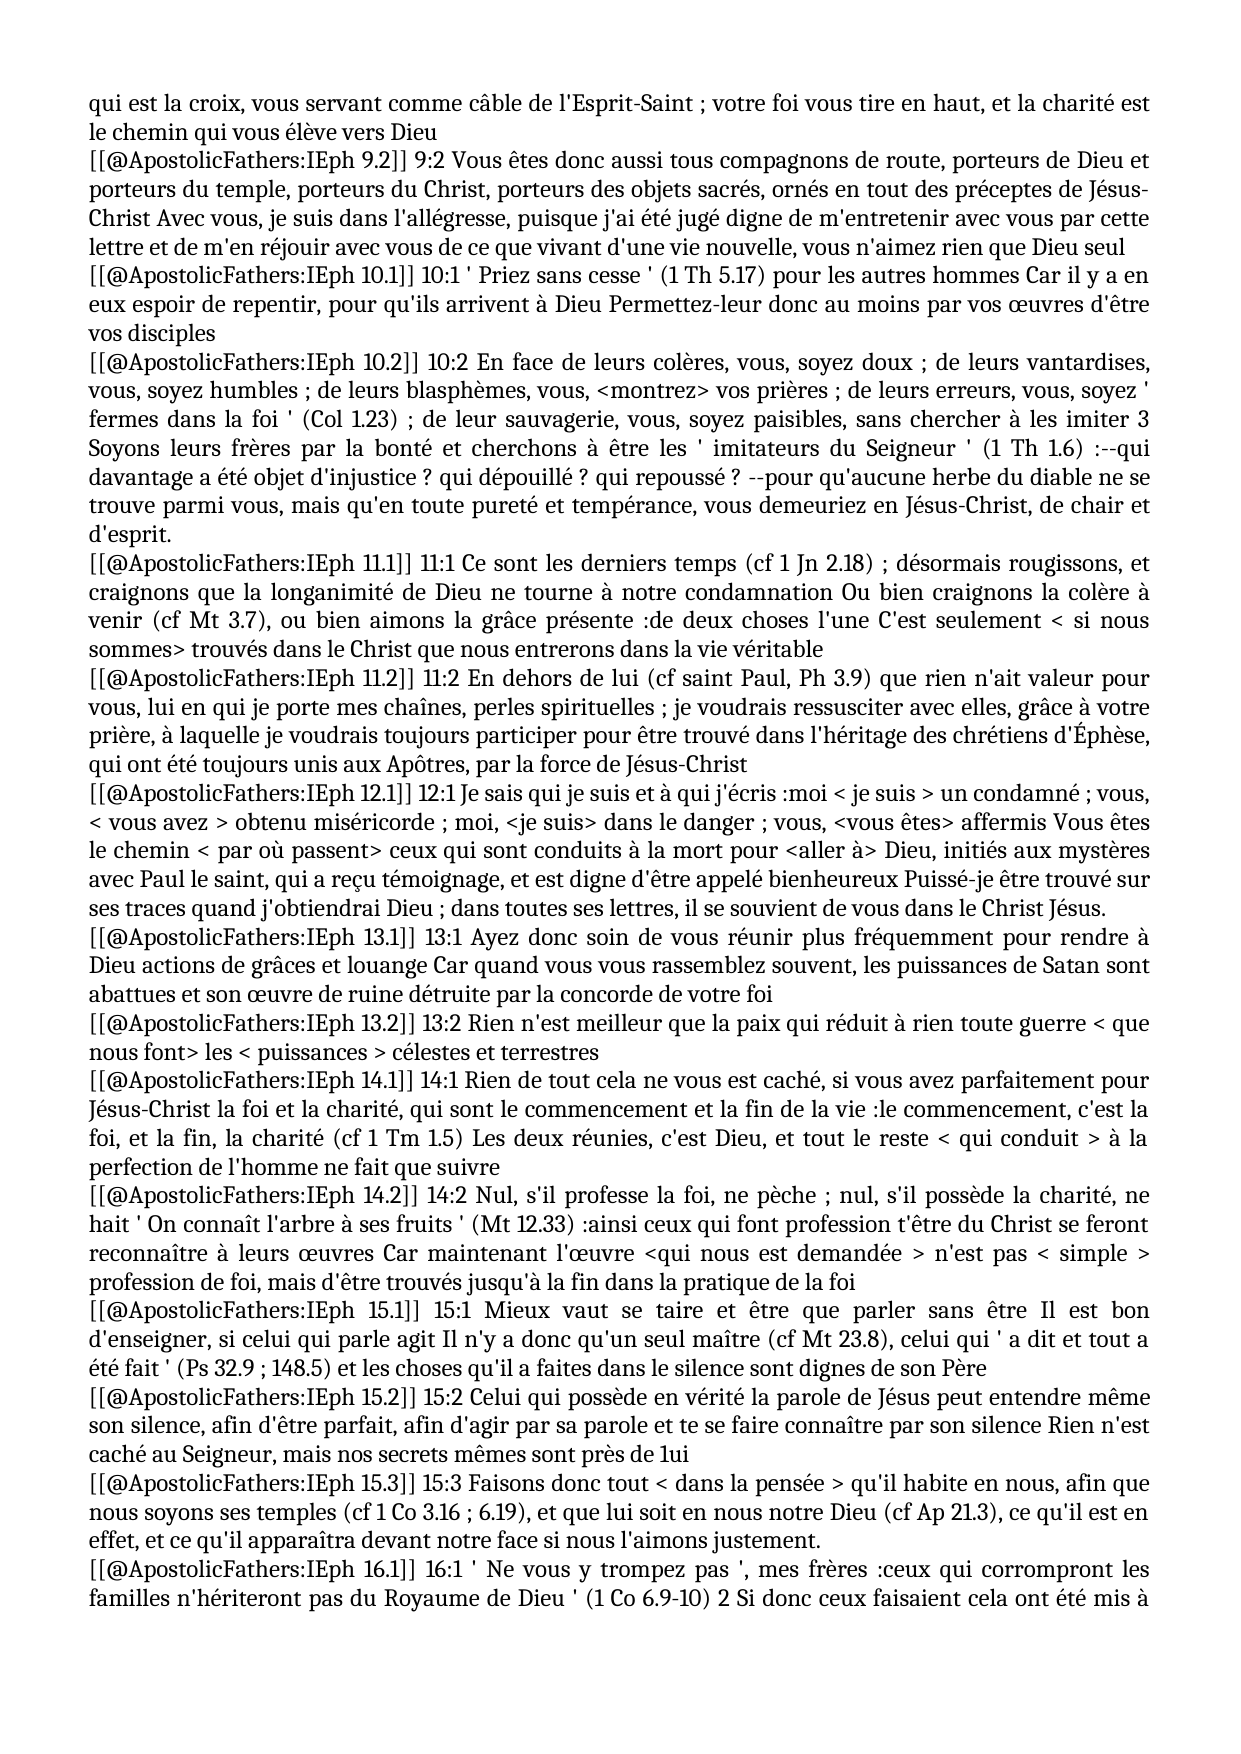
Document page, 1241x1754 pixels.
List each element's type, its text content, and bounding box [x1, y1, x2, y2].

text [[@ApostolicFathers:IEph 14.2]] 14:2 Nul, s'il professe la foi, ne pèche ; nul, s'il possède la charité, ne hait ' On connaît l'arbre à ses fruits ' (Mt 12.33) :ainsi ceux qui font profession t'être du Christ se feront reconnaître à leurs œuvres Car maintenant l'œuvre <qui nous est demandée > n'est pas < simple > profession de foi, mais d'être trouvés jusqu'à la fin dans la pratique de la foi [89, 1181, 1152, 1296]
text [[@ApostolicFathers:IEph 15.3]] 15:3 Faisons donc tout < dans la pensée > qu'il habite en nous, afin que nous soyons ses temples (cf 1 Co 3.16 ; 6.19), et que lui soit en nous notre Dieu (cf Ap 21.3), ce qu'il est en effet, et ce qu'il apparaîtra devant notre face si nous l'aimons justement. [89, 1469, 1152, 1555]
text [[@ApostolicFathers:IEph 13.2]] 13:2 Rien n'est meilleur que la paix qui réduit à rien toute guerre < que nous font> les < puissances > célestes et terrestres [89, 1009, 1152, 1066]
text [[@ApostolicFathers:IEph 12.1]] 12:1 Je sais qui je suis et à qui j'écris :moi < je suis > un condamné ; vous, < vous avez > obtenu miséricorde ; moi, <je suis> dans le danger ; vous, <vous êtes> affermis Vous êtes le chemin < par où passent> ceux qui sont conduits à la mort pour <aller à> Dieu, initiés aux mystères avec Paul le saint, qui a reçu témoignage, et est digne d'être appelé bienheureux Puissé-je être trouvé sur ses traces quand j'obtiendrai Dieu ; dans toutes ses lettres, il se souvient de vous dans le Christ Jésus. [89, 779, 1152, 922]
text [[@ApostolicFathers:IEph 10.1]] 10:1 ' Priez sans cesse ' (1 Th 5.17) pour les autres hommes Car il y a en eux espoir de repentir, pour qu'ils arrivent à Dieu Permettez-leur donc au moins par vos œuvres d'être vos disciples [89, 261, 1152, 347]
text [[@ApostolicFathers:IEph 9.2]] 9:2 Vous êtes donc aussi tous compagnons de route, porteurs de Dieu et porteurs du temple, porteurs du Christ, porteurs des objets sacrés, ornés en tout des préceptes de Jésus-Christ Avec vous, je suis dans l'allégresse, puisque j'ai été jugé digne de m'entretenir avec vous par cette lettre et de m'en réjouir avec vous de ce que vivant d'une vie nouvelle, vous n'aimez rien que Dieu seul [89, 146, 1152, 261]
text [[@ApostolicFathers:IEph 11.1]] 11:1 Ce sont les derniers temps (cf 1 Jn 2.18) ; désormais rougissons, et craignons que la longanimité de Dieu ne tourne à notre condamnation Ou bien craignons la colère à venir (cf Mt 3.7), ou bien aimons la grâce présente :de deux choses l'une C'est seulement < si nous sommes> trouvés dans le Christ que nous entrerons dans la vie véritable [89, 549, 1152, 664]
text [[@ApostolicFathers:IEph 13.1]] 13:1 Ayez donc soin de vous réunir plus fréquemment pour rendre à Dieu actions de grâces et louange Car quand vous vous rassemblez souvent, les puissances de Satan sont abattues et son œuvre de ruine détruite par la concorde de votre foi [89, 922, 1152, 1009]
text [[@ApostolicFathers:IEph 11.2]] 11:2 En dehors de lui (cf saint Paul, Ph 3.9) que rien n'ait valeur pour vous, lui en qui je porte mes chaînes, perles spirituelles ; je voudrais ressusciter avec elles, grâce à votre prière, à laquelle je voudrais toujours participer pour être trouvé dans l'héritage des chrétiens d'Éphèse, qui ont été toujours unis aux Apôtres, par la force de Jésus-Christ [89, 664, 1152, 779]
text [89, 1555, 1152, 1612]
text [[@ApostolicFathers:IEph 14.1]] 14:1 Rien de tout cela ne vous est caché, si vous avez parfaitement pour Jésus-Christ la foi et la charité, qui sont le commencement et la fin de la vie :le commencement, c'est la foi, et la fin, la charité (cf 1 Tm 1.5) Les deux réunies, c'est Dieu, et tout le reste < qui conduit > à la perfection de l'homme ne fait que suivre [89, 1066, 1152, 1181]
text [[@ApostolicFathers:IEph 15.1]] 15:1 Mieux vaut se taire et être que parler sans être Il est bon d'enseigner, si celui qui parle agit Il n'y a donc qu'un seul maître (cf Mt 23.8), celui qui ' a dit et tout a été fait ' (Ps 32.9 ; 148.5) et les choses qu'il a faites dans le silence sont dignes de son Père [89, 1296, 1152, 1382]
text [[@ApostolicFathers:IEph 15.2]] 15:2 Celui qui possède en vérité la parole de Jésus peut entendre même son silence, afin d'être parfait, afin d'agir par sa parole et te se faire connaître par son silence Rien n'est caché au Seigneur, mais nos secrets mêmes sont près de 1ui [89, 1382, 1152, 1469]
text [[@ApostolicFathers:IEph 10.2]] 10:2 En face de leurs colères, vous, soyez doux ; de leurs vantardises, vous, soyez humbles ; de leurs blasphèmes, vous, <montrez> vos prières ; de leurs erreurs, vous, soyez ' fermes dans la foi ' (Col 1.23) ; de leur sauvagerie, vous, soyez paisibles, sans chercher à les imiter 3 Soyons leurs frères par la bonté et cherchons à être les ' imitateurs du Seigneur ' (1 Th 1.6) :--qui davantage a été objet d'injustice ? qui dépouillé ? qui repoussé ? --pour qu'aucune herbe du diable ne se trouve parmi vous, mais qu'en toute pureté et tempérance, vous demeuriez en Jésus-Christ, de chair et d'esprit. [89, 347, 1152, 549]
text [89, 89, 1152, 146]
